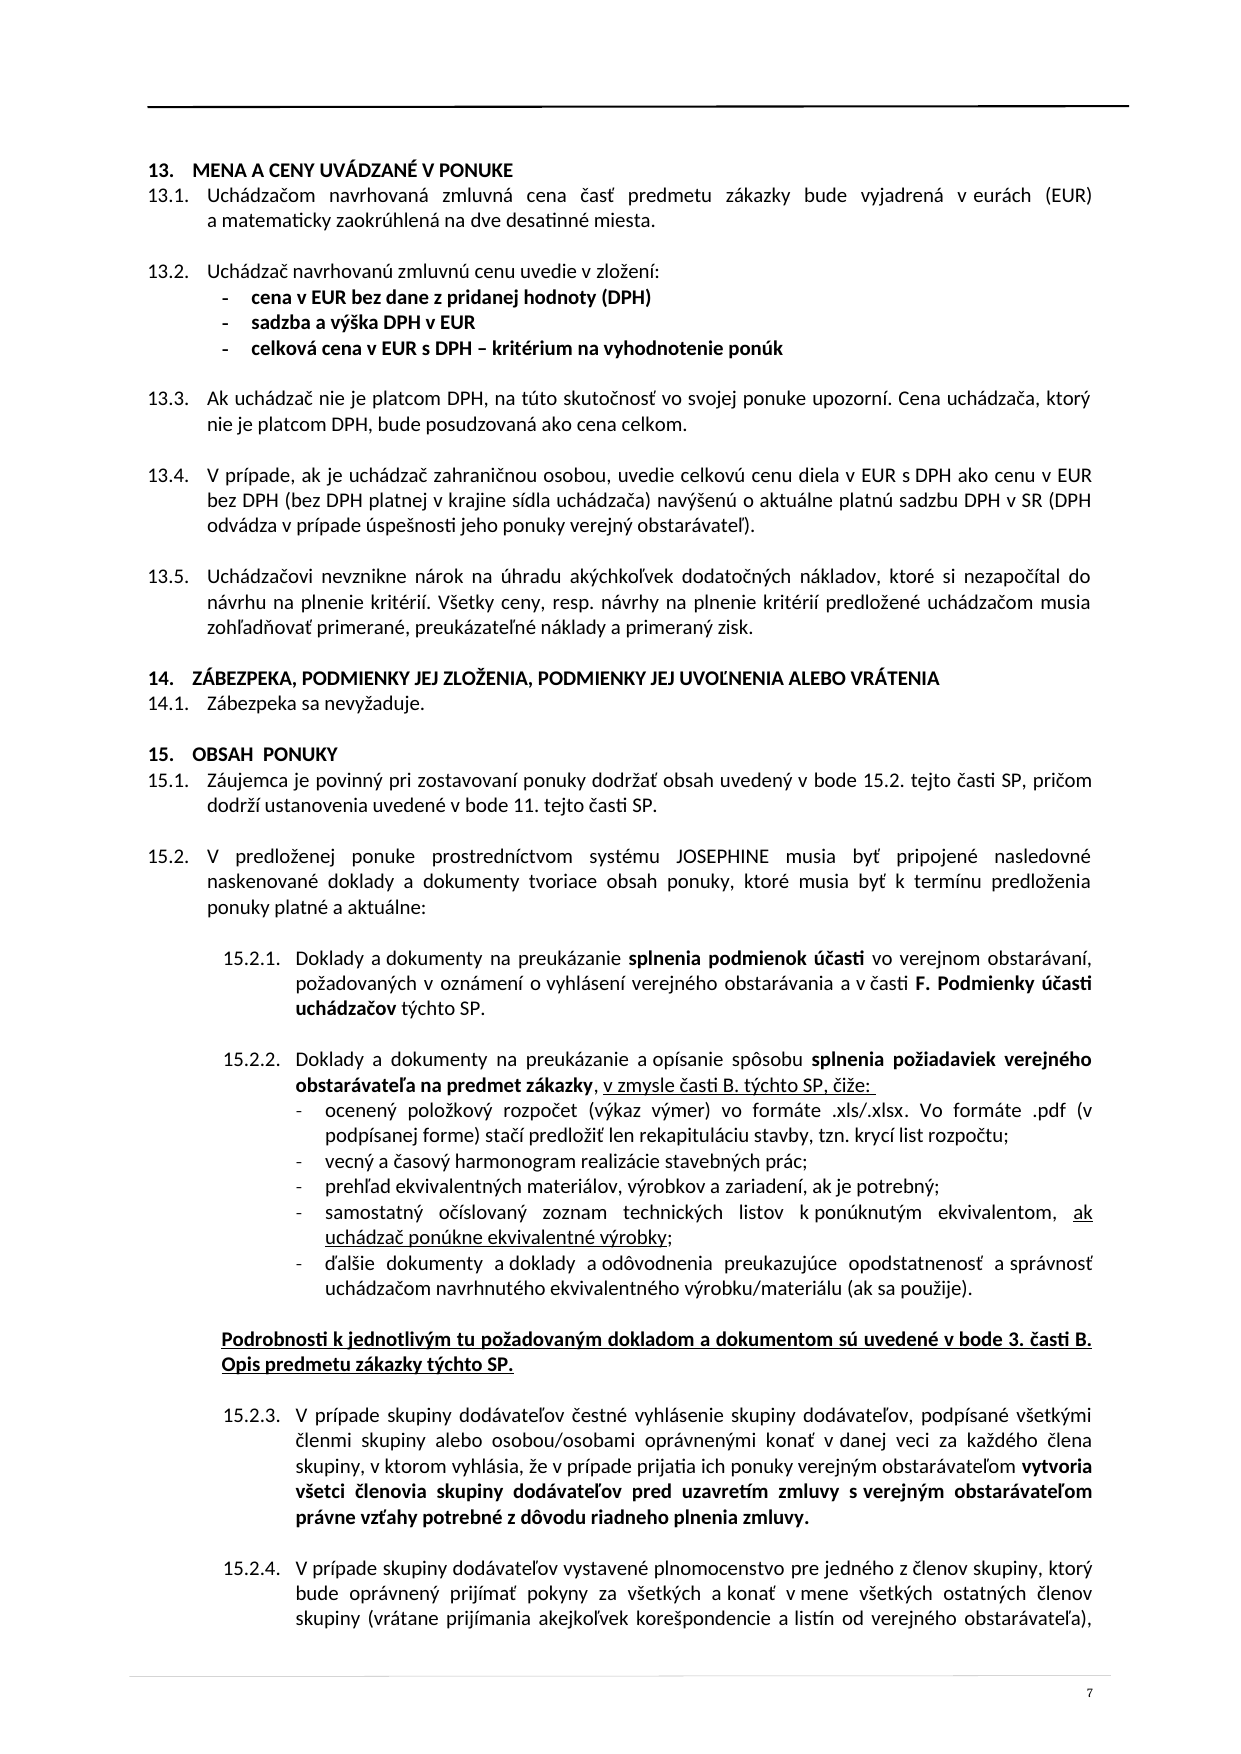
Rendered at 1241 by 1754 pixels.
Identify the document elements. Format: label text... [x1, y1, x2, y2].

list Zábezpeka sa nevyžaduje. [147, 691, 1092, 716]
text Podrobnosti k jednotlivým tu požadovaným dokladom a dokumentom sú uvedené v bode 3. časti B. Opis predmetu zákazky týchto SP. [221, 1326, 1092, 1348]
list vecný a časový harmonogram realizácie stavebných prác; [295, 1148, 1092, 1173]
list Uchádzač navrhovanú zmluvnú cenu uvedie v zložení: [147, 258, 1092, 284]
list ZÁBEZPEKA, podmienky jej zloženia, podmienky jej uvoľnenia alebo vrátenia [148, 665, 1092, 691]
list ďalšie dokumenty a doklady a odôvodnenia preukazujúce opodstatnenosť a správnosť uchádzačom navrhnutého ekvivalentného výrobku/materiálu (ak sa použije). [295, 1250, 1092, 1301]
list V predloženej ponuke prostredníctvom systému JOSEPHINE musia byť pripojené nasledovné naskenované doklady a dokumenty tvoriace obsah ponuky, ktoré musia byť k termínu predloženia ponuky platné a aktuálne: [147, 843, 1092, 919]
list Uchádzačom navrhovaná zmluvná cena časť predmetu zákazky bude vyjadrená v eurách (EUR) a matematicky zaokrúhlená na dve desatinné miesta. [147, 182, 1092, 233]
list Záujemca je povinný pri zostavovaní ponuky dodržať obsah uvedený v bode 15.2. tejto časti SP, pričom dodrží ustanovenia uvedené v bode 11. tejto časti SP. [147, 767, 1092, 818]
list Doklady a dokumenty na preukázanie splnenia podmienok účasti vo verejnom obstarávaní, požadovaných v oznámení o vyhlásení verejného obstarávania a v časti F. Podmienky účasti uchádzačov týchto SP. [223, 945, 1092, 1021]
list V prípade, ak je uchádzač zahraničnou osobou, uvedie celkovú cenu diela v EUR s DPH ako cenu v EUR bez DPH (bez DPH platnej v krajine sídla uchádzača) navýšenú o aktuálne platnú sadzbu DPH v SR (DPH odvádza v prípade úspešnosti jeho ponuky verejný obstarávateľ). [147, 462, 1092, 538]
list cena v EUR bez dane z pridanej hodnoty (DPH) [222, 284, 1092, 309]
list Ak uchádzač nie je platcom DPH, na túto skutočnosť vo svojej ponuke upozorní. Cena uchádzača, ktorý nie je platcom DPH, bude posudzovaná ako cena celkom. [147, 386, 1092, 436]
list ocenený položkový rozpočet (výkaz výmer) vo formáte .xls/.xlsx. Vo formáte .pdf (v podpísanej forme) stačí predložiť len rekapituláciu stavby, tzn. krycí list rozpočtu; [295, 1097, 1092, 1148]
list Doklady a dokumenty na preukázanie a opísanie spôsobu splnenia požiadaviek verejného obstarávateľa na predmet zákazky, v zmysle časti B. týchto SP, čiže: [223, 1046, 1092, 1097]
list Uchádzačovi nevznikne nárok na úhradu akýchkoľvek dodatočných nákladov, ktoré si nezapočítal do návrhu na plnenie kritérií. Všetky ceny, resp. návrhy na plnenie kritérií predložené uchádzačom musia zohľadňovať primerané, preukázateľné náklady a primeraný zisk. [147, 563, 1092, 640]
list celková cena v EUR s DPH – kritérium na vyhodnotenie ponúk [222, 335, 1092, 360]
list prehľad ekvivalentných materiálov, výrobkov a zariadení, ak je potrebný; [295, 1173, 1092, 1199]
list V prípade skupiny dodávateľov čestné vyhlásenie skupiny dodávateľov, podpísané všetkými členmi skupiny alebo osobou/osobami oprávnenými konať v danej veci za každého člena skupiny, v ktorom vyhlásia, že v prípade prijatia ich ponuky verejným obstarávateľom vytvoria všetci členovia skupiny dodávateľov pred uzavretím zmluvy s verejným obstarávateľom právne vzťahy potrebné z dôvodu riadneho plnenia zmluvy. [223, 1402, 1092, 1529]
list samostatný očíslovaný zoznam technických listov k ponúknutým ekvivalentom, ak uchádzač ponúkne ekvivalentné výrobky; [295, 1199, 1092, 1250]
list OBSAH PONUKY [148, 741, 1092, 767]
text Podrobnosti k jednotlivým tu požadovaným dokladom a dokumentom sú uvedené v bode 3. časti B. Opis predmetu zákazky týchto SP. [221, 1349, 1092, 1377]
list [223, 1555, 1092, 1631]
list sadzba a výška DPH v EUR [222, 309, 1092, 335]
list MENA A CENY UVÁDZANÉ V PONUKE [148, 157, 1092, 182]
